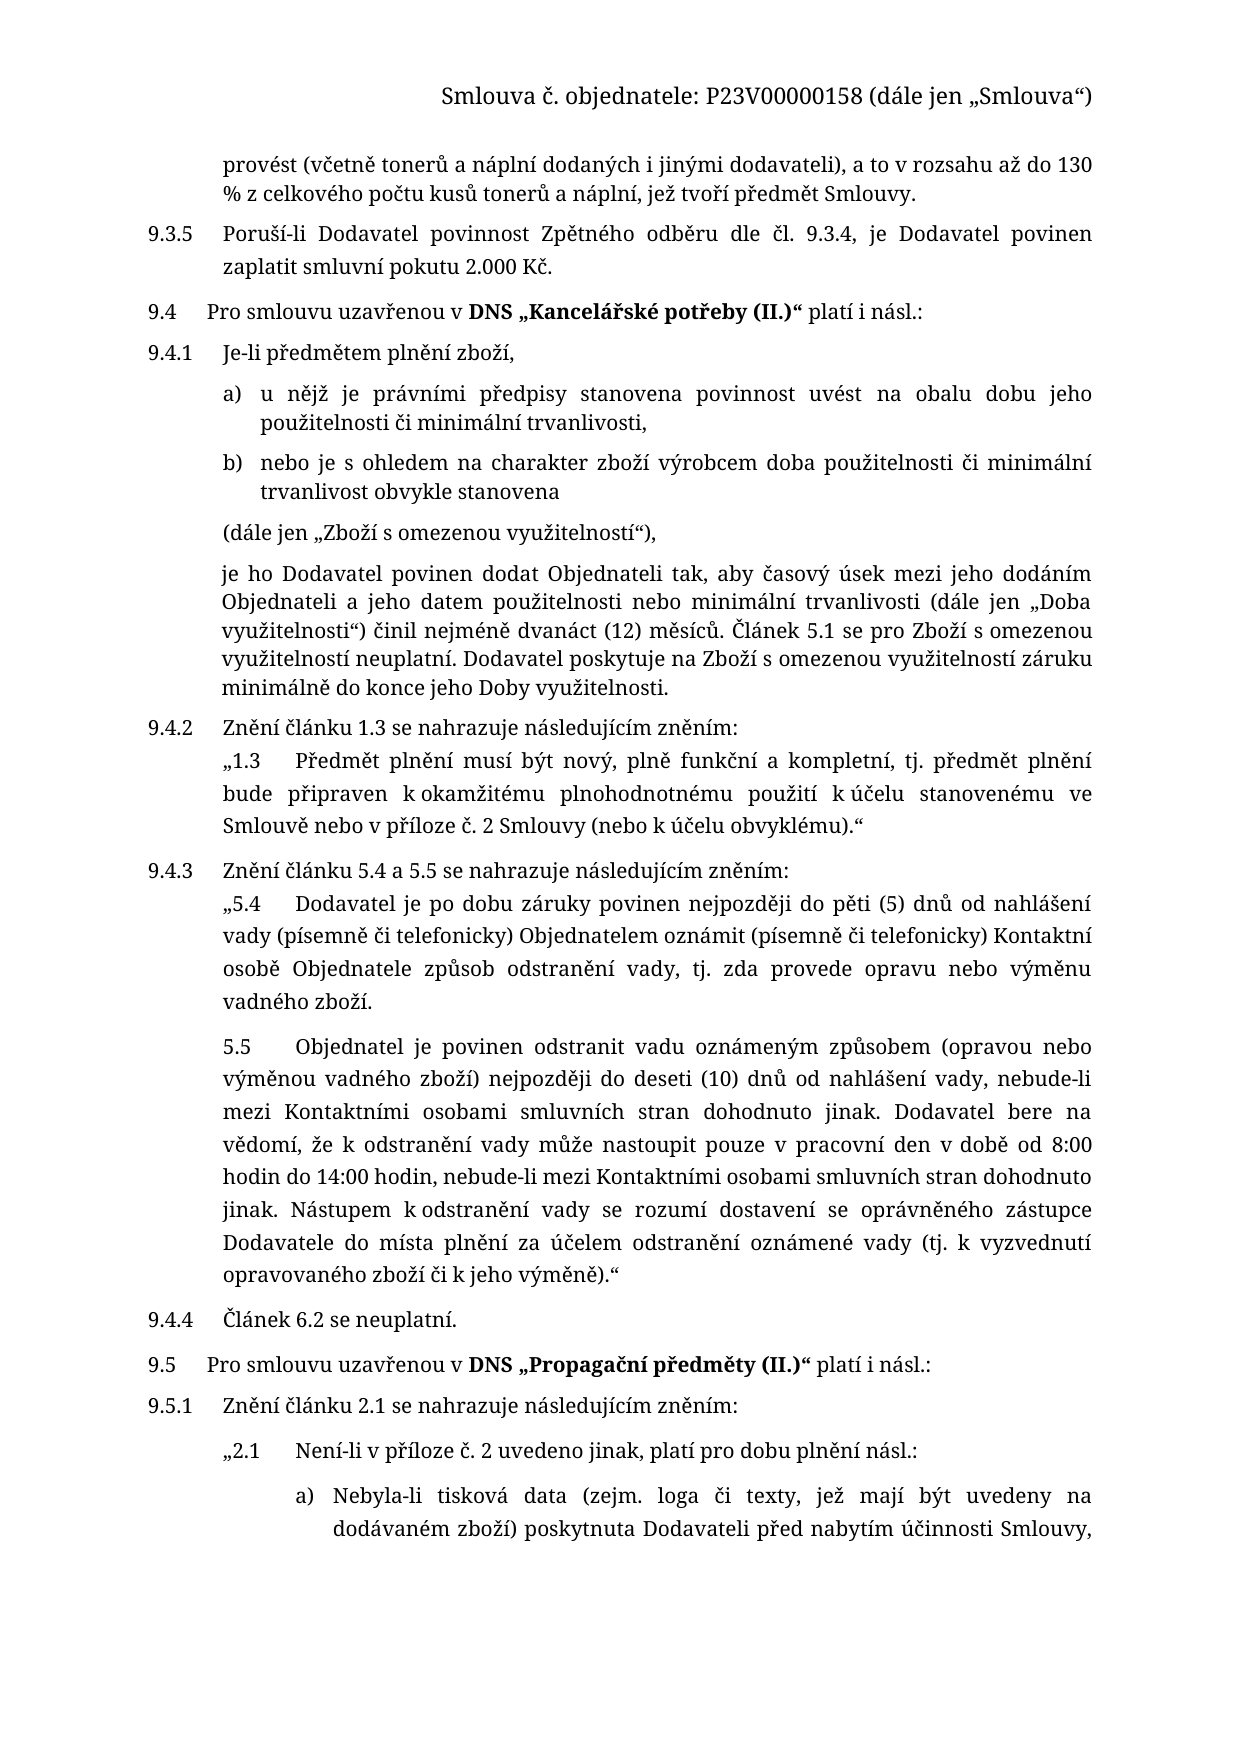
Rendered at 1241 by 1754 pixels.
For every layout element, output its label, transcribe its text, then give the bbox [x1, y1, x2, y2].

text je ho Dodavatel povinen dodat Objednateli tak, aby časový úsek mezi jeho dodáním Objednateli a jeho datem použitelnosti nebo minimální trvanlivosti (dále jen „Doba využitelnosti“) činil nejméně dvanáct (12) měsíců. Článek 5.1 se pro Zboží s omezenou využitelností neuplatní. Dodavatel poskytuje na Zboží s omezenou využitelností záruku minimálně do konce jeho Doby využitelnosti. [221, 559, 1093, 701]
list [148, 150, 1093, 207]
list Znění článku 5.4 a 5.5 se nahrazuje následujícím zněním: [148, 856, 1093, 885]
list Pro smlouvu uzavřenou v DNS „Kancelářské potřeby (II.)“ platí i násl.: [148, 297, 1093, 326]
list „1.3 Předmět plnění musí být nový, plně funkční a kompletní, tj. předmět plnění bude připraven k okamžitému plnohodnotnému použití k účelu stanovenému ve Smlouvě nebo v příloze č. 2 Smlouvy (nebo k účelu obvyklému).“ [223, 746, 1093, 840]
list „5.4 Dodavatel je po dobu záruky povinen nejpozději do pěti (5) dnů od nahlášení vady (písemně či telefonicky) Objednatelem oznámit (písemně či telefonicky) Kontaktní osobě Objednatele způsob odstranění vady, tj. zda provede opravu nebo výměnu vadného zboží. [223, 889, 1093, 1015]
list 5.5 Objednatel je povinen odstranit vadu oznámeným způsobem (opravou nebo výměnou vadného zboží) nejpozději do deseti (10) dnů od nahlášení vady, nebude-li mezi Kontaktními osobami smluvních stran dohodnuto jinak. Dodavatel bere na vědomí, že k odstranění vady může nastoupit pouze v pracovní den v době od 8:00 hodin do 14:00 hodin, nebude-li mezi Kontaktními osobami smluvních stran dohodnuto jinak. Nástupem k odstranění vady se rozumí dostavení se oprávněného zástupce Dodavatele do místa plnění za účelem odstranění oznámené vady (tj. k vyzvednutí opravovaného zboží či k jeho výměně).“ [223, 1032, 1093, 1289]
list Je-li předmětem plnění zboží, [148, 338, 1093, 367]
list Znění článku 2.1 se nahrazuje následujícím zněním: [148, 1391, 1093, 1420]
list Znění článku 1.3 se nahrazuje následujícím zněním: [148, 713, 1093, 742]
list u nějž je právními předpisy stanovena povinnost uvést na obalu dobu jeho použitelnosti či minimální trvanlivosti, [223, 379, 1093, 436]
list Článek 6.2 se neuplatní. [148, 1305, 1093, 1334]
list nebo je s ohledem na charakter zboží výrobcem doba použitelnosti či minimální trvanlivost obvykle stanovena [223, 448, 1093, 505]
text (dále jen „Zboží s omezenou využitelností“), [223, 518, 1093, 546]
list Pro smlouvu uzavřenou v DNS „Propagační předměty (II.)“ platí i násl.: [148, 1350, 1093, 1379]
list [295, 1482, 1093, 1543]
list Poruší-li Dodavatel povinnost Zpětného odběru dle čl. 9.3.4, je Dodavatel povinen zaplatit smluvní pokutu 2.000 Kč. [148, 219, 1093, 281]
list „2.1 Není-li v příloze č. 2 uvedeno jinak, platí pro dobu plnění násl.: [223, 1436, 1093, 1465]
